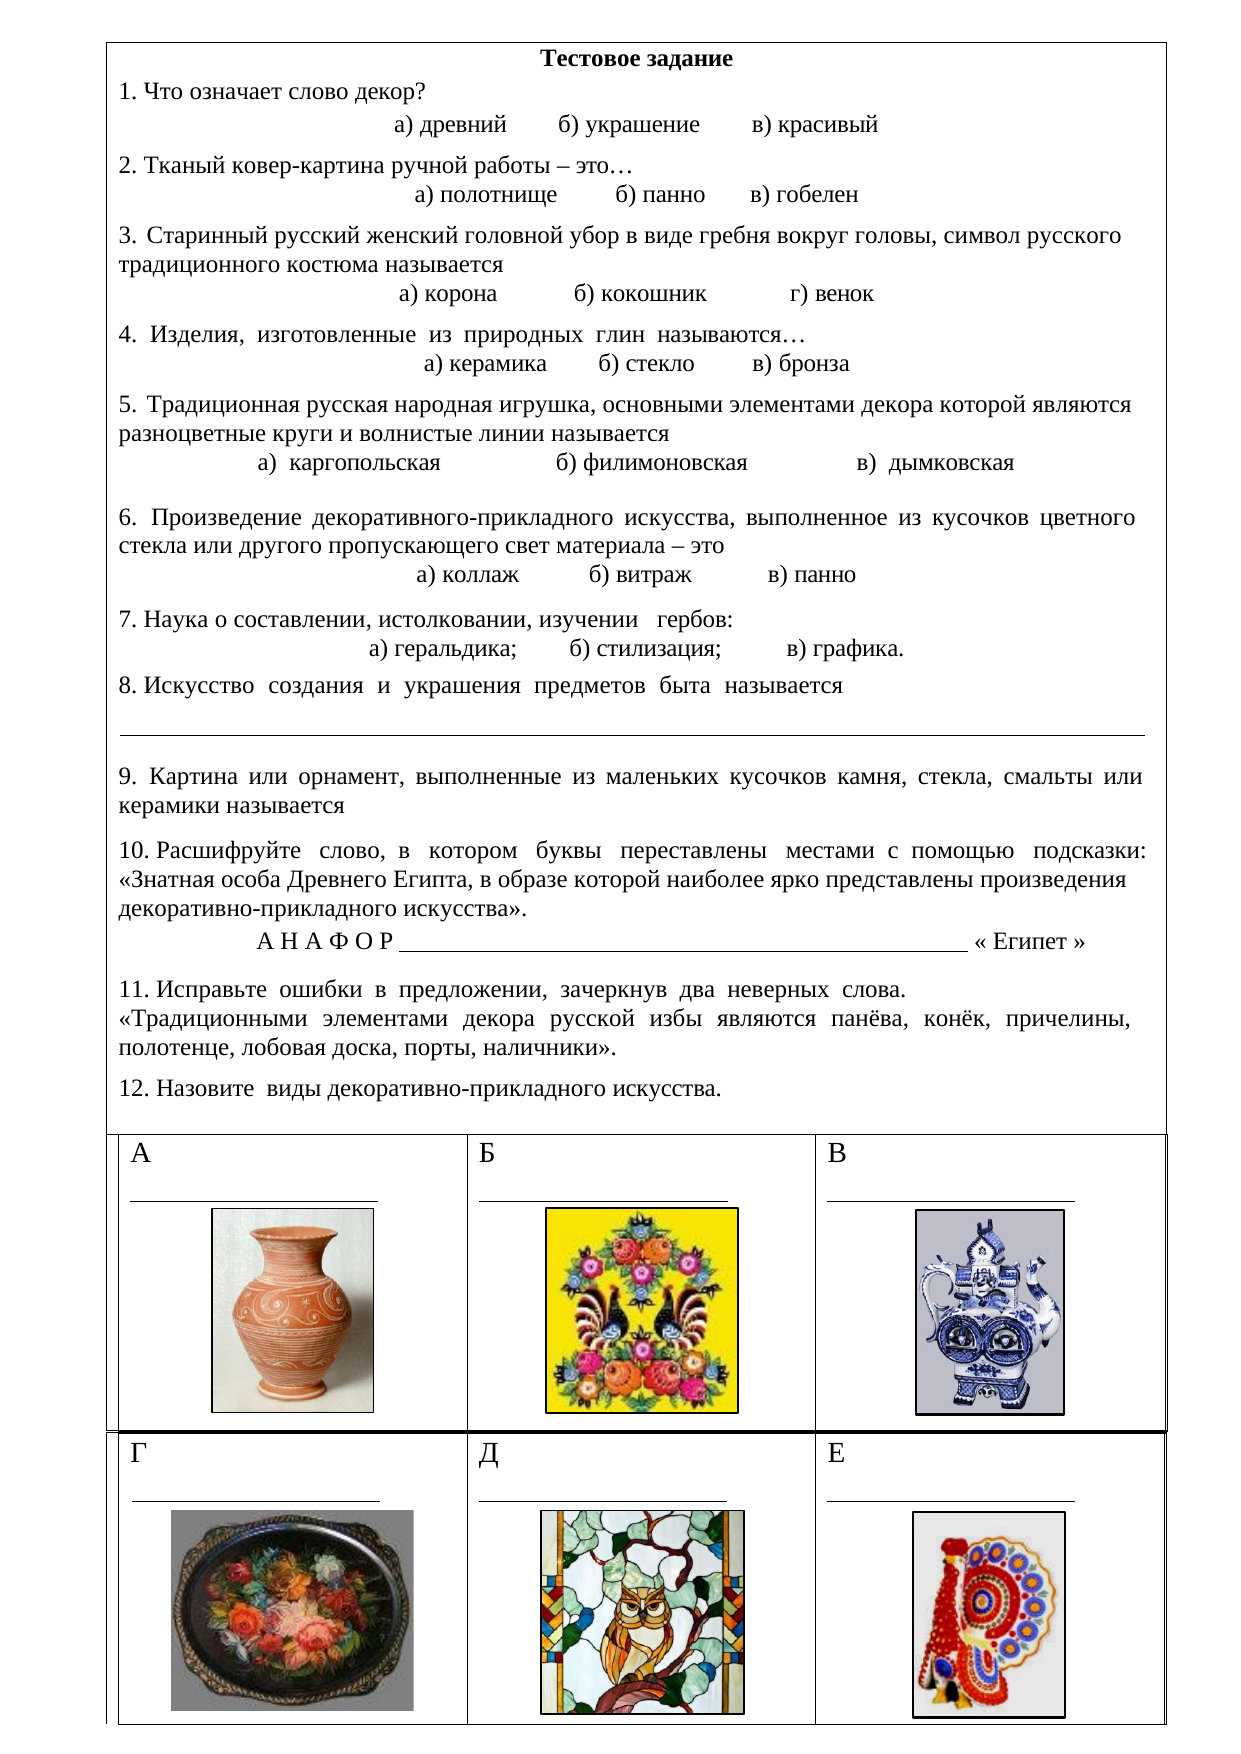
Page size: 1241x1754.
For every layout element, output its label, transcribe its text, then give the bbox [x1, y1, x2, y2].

table_cell В [816, 1135, 1165, 1430]
table_cell А [119, 1135, 467, 1430]
table_header Е [816, 1434, 1164, 1724]
table_header Д [468, 1434, 815, 1724]
table_header [107, 1433, 118, 1724]
table_header Г [119, 1434, 467, 1724]
table_cell Б [468, 1135, 815, 1430]
picture [171, 1510, 414, 1711]
table_header Тестовое задание Что означает слово декор? а) древний б) украшение в) красивый Тканый ковер-картина ручной работы – это… а) полотнище б) панно в) гобелен Старинный русский женский головной убор в виде гребня вокруг головы, символ русского традиционного костюма называется а) корона б) кокошник г) венок Изделия, изготовленные из природных глин называются… а) керамика б) стекло в) бронза Традиционная русская народная игрушка, основными элементами декора которой являются разноцветные круги и волнистые линии называется а) каргопольская б) филимоновская в) дымковская Произведение декоративного-прикладного искусства, выполненное из кусочков цветного стекла или другого пропускающего свет материала – это а) коллаж б) витраж в) панно Наука о составлении, истолковании, изучении гербов: а) геральдика; б) стилизация; в) графика. Искусство создания и украшения предметов быта называется Картина или орнамент, выполненные из маленьких кусочков камня, стекла, смальты или керамики называется Расшифруйте слово, в котором буквы переставлены местами с помощью подсказки: «Знатная особа Древнего Египта, в образе которой наиболее ярко представлены произведения декоративно-прикладного искусства». А Н А Ф О Р « Египет » Исправьте ошибки в предложении, зачеркнув два неверных слова. «Традиционными элементами декора русской избы являются панёва, конёк, причелины, полотенце, лобовая доска, порты, наличники». Назовите виды декоративно-прикладного искусства. [107, 43, 1166, 1134]
table_cell [107, 1135, 118, 1430]
